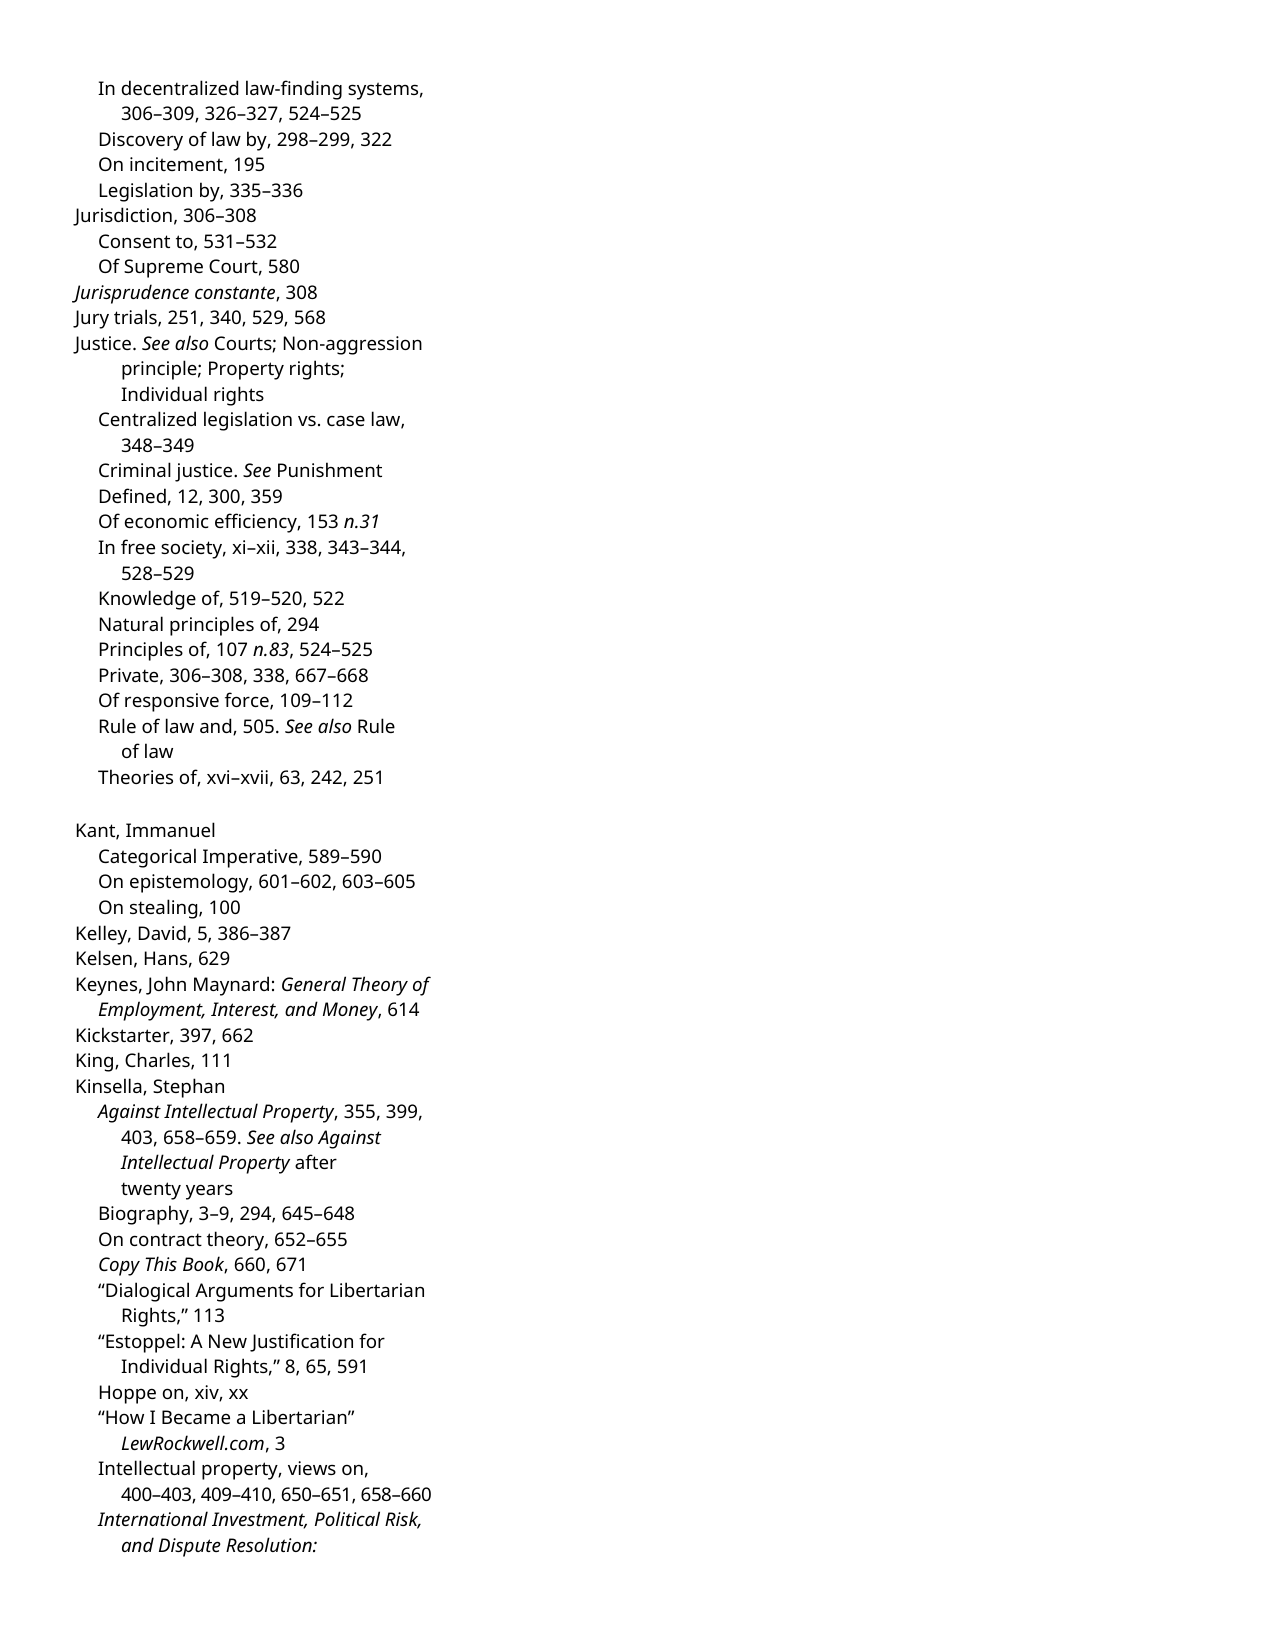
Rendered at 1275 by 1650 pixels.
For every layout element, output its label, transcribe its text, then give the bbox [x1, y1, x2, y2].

text Centralized legislation vs. case law, 348–349 [75, 407, 1200, 458]
text “Dialogical Arguments for Libertarian Rights,” 113 [75, 1277, 1200, 1328]
text Knowledge of, 519–520, 522 [75, 585, 1200, 611]
text Consent to, 531–532 [75, 228, 1200, 254]
text Legislation by, 335–336 [75, 177, 1200, 203]
text Jurisprudence constante, 308 [75, 279, 1200, 305]
text Defined, 12, 300, 359 [75, 483, 1200, 509]
text Rule of law and, 505. See also Rule of law [75, 713, 1200, 764]
text Private, 306–308, 338, 667–668 [75, 662, 1200, 687]
text Against Intellectual Property, 355, 399, 403, 658–659. See also Against Intellectual Property after twenty years [75, 1098, 1200, 1201]
text On stealing, 100 [75, 894, 1200, 920]
text Kinsella, Stephan [75, 1073, 1200, 1098]
text Kelley, David, 5, 386–387 [75, 920, 1200, 945]
text “How I Became a Libertarian” LewRockwell.com, 3 [75, 1405, 1200, 1456]
text Natural principles of, 294 [75, 611, 1200, 636]
text Hoppe on, xiv, xx [75, 1379, 1200, 1405]
text In decentralized law-finding systems, 306–309, 326–327, 524–525 [75, 75, 1200, 126]
text “Estoppel: A New Justification for Individual Rights,” 8, 65, 591 [75, 1328, 1200, 1379]
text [75, 1507, 1200, 1558]
text Theories of, xvi–xvii, 63, 242, 251 [75, 764, 1200, 789]
text Kelsen, Hans, 629 [75, 945, 1200, 971]
text Justice. See also Courts; Non-aggression principle; Property rights; Individual rights [75, 330, 1200, 407]
text Of responsive force, 109–112 [75, 687, 1200, 713]
text Of economic efficiency, 153 n.31 [75, 509, 1200, 534]
text Copy This Book, 660, 671 [75, 1252, 1200, 1277]
text Principles of, 107 n.83, 524–525 [75, 636, 1200, 662]
text Criminal justice. See Punishment [75, 458, 1200, 483]
text Keynes, John Maynard: General Theory of Employment, Interest, and Money, 614 [75, 971, 1200, 1022]
text On epistemology, 601–602, 603–605 [75, 869, 1200, 894]
text On contract theory, 652–655 [75, 1226, 1200, 1252]
text Kickstarter, 397, 662 [75, 1022, 1200, 1047]
text Jury trials, 251, 340, 529, 568 [75, 305, 1200, 330]
text In free society, xi–xii, 338, 343–344, 528–529 [75, 534, 1200, 585]
text Intellectual property, views on, 400–403, 409–410, 650–651, 658–660 [75, 1456, 1200, 1507]
text King, Charles, 111 [75, 1047, 1200, 1073]
text Kant, Immanuel [75, 818, 1200, 843]
text Discovery of law by, 298–299, 322 [75, 126, 1200, 152]
text Of Supreme Court, 580 [75, 254, 1200, 279]
text Biography, 3–9, 294, 645–648 [75, 1201, 1200, 1226]
text On incitement, 195 [75, 152, 1200, 177]
text Categorical Imperative, 589–590 [75, 843, 1200, 869]
text Jurisdiction, 306–308 [75, 203, 1200, 228]
